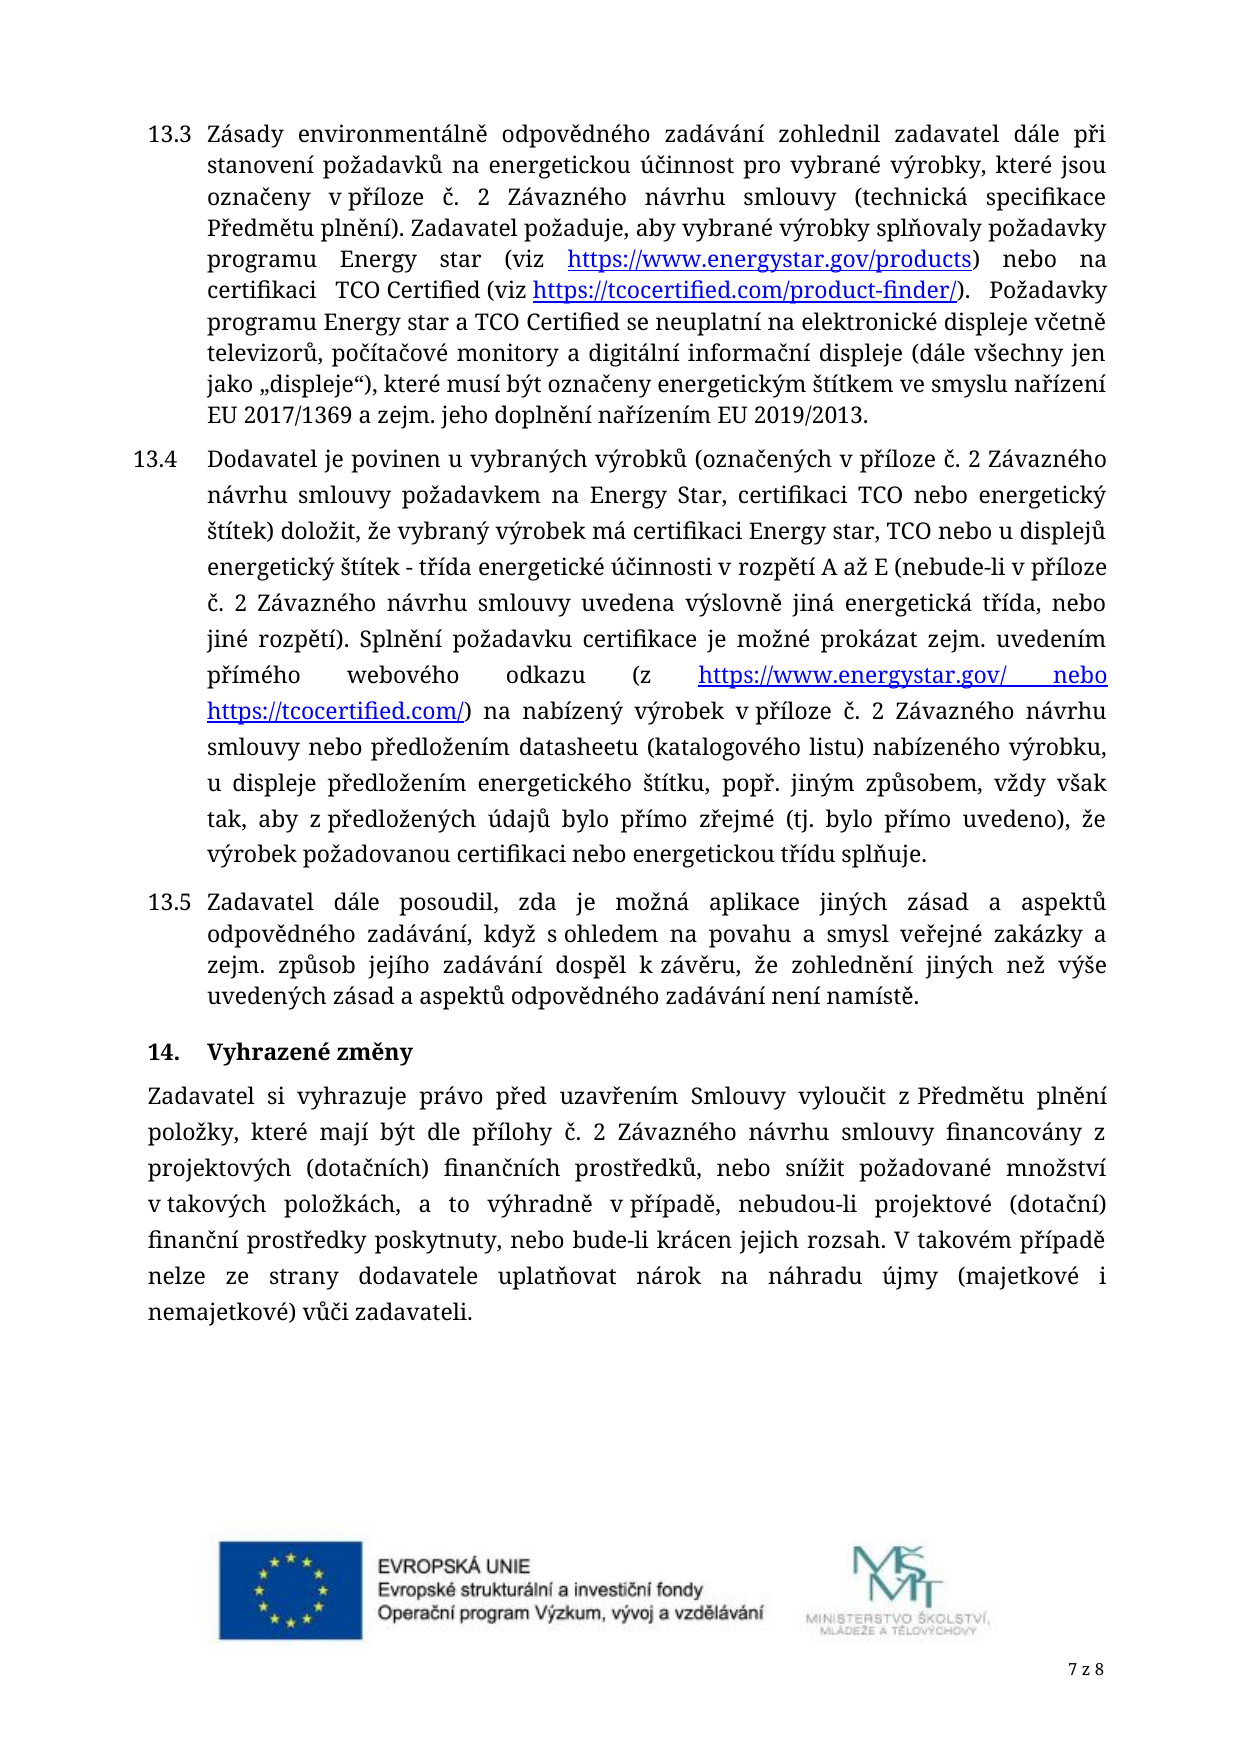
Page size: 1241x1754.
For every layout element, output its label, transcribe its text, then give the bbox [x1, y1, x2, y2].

list Zadavatel dále posoudil, zda je možná aplikace jiných zásad a aspektů odpovědného zadávání, když s ohledem na povahu a smysl veřejné zakázky a zejm. způsob jejího zadávání dospěl k závěru, že zohlednění jiných než výše uvedených zásad a aspektů odpovědného zadávání není namístě. [148, 886, 1107, 1011]
subtitle Vyhrazené změny [148, 1036, 1107, 1068]
picture [147, 1493, 1068, 1676]
list Dodavatel je povinen u vybraných výrobků (označených v příloze č. 2 Závazného návrhu smlouvy požadavkem na Energy Star, certifikaci TCO nebo energetický štítek) doložit, že vybraný výrobek má certifikaci Energy star, TCO nebo u displejů energetický štítek - třída energetické účinnosti v rozpětí A až E (nebude-li v příloze č. 2 Závazného návrhu smlouvy uvedena výslovně jiná energetická třída, nebo jiné rozpětí). Splnění požadavku certifikace je možné prokázat zejm. uvedením přímého webového odkazu (z https://www.energystar.gov/ nebo https://tcocertified.com/) na nabízený výrobek v příloze č. 2 Závazného návrhu smlouvy nebo předložením datasheetu (katalogového listu) nabízeného výrobku, u displeje předložením energetického štítku, popř. jiným způsobem, vždy však tak, aby z předložených údajů bylo přímo zřejmé (tj. bylo přímo uvedeno), že výrobek požadovanou certifikaci nebo energetickou třídu splňuje. [133, 443, 1107, 870]
list Zásady environmentálně odpovědného zadávání zohlednil zadavatel dále při stanovení požadavků na energetickou účinnost pro vybrané výrobky, které jsou označeny v příloze č. 2 Závazného návrhu smlouvy (technická specifikace Předmětu plnění). Zadavatel požaduje, aby vybrané výrobky splňovaly požadavky programu Energy star (viz https://www.energystar.gov/products) nebo na certifikaci TCO Certified (viz https://tcocertified.com/product-finder/). Požadavky programu Energy star a TCO Certified se neuplatní na elektronické displeje včetně televizorů, počítačové monitory a digitální informační displeje (dále všechny jen jako „displeje“), které musí být označeny energetickým štítkem ve smyslu nařízení EU 2017/1369 a zejm. jeho doplnění nařízením EU 2019/2013. [148, 118, 1107, 431]
list Zadavatel si vyhrazuje právo před uzavřením Smlouvy vyloučit z Předmětu plnění položky, které mají být dle přílohy č. 2 Závazného návrhu smlouvy financovány z projektových (dotačních) finančních prostředků, nebo snížit požadované množství v takových položkách, a to výhradně v případě, nebudou-li projektové (dotační) finanční prostředky poskytnuty, nebo bude-li krácen jejich rozsah. V takovém případě nelze ze strany dodavatele uplatňovat nárok na náhradu újmy (majetkové i nemajetkové) vůči zadavateli. [148, 1080, 1107, 1327]
